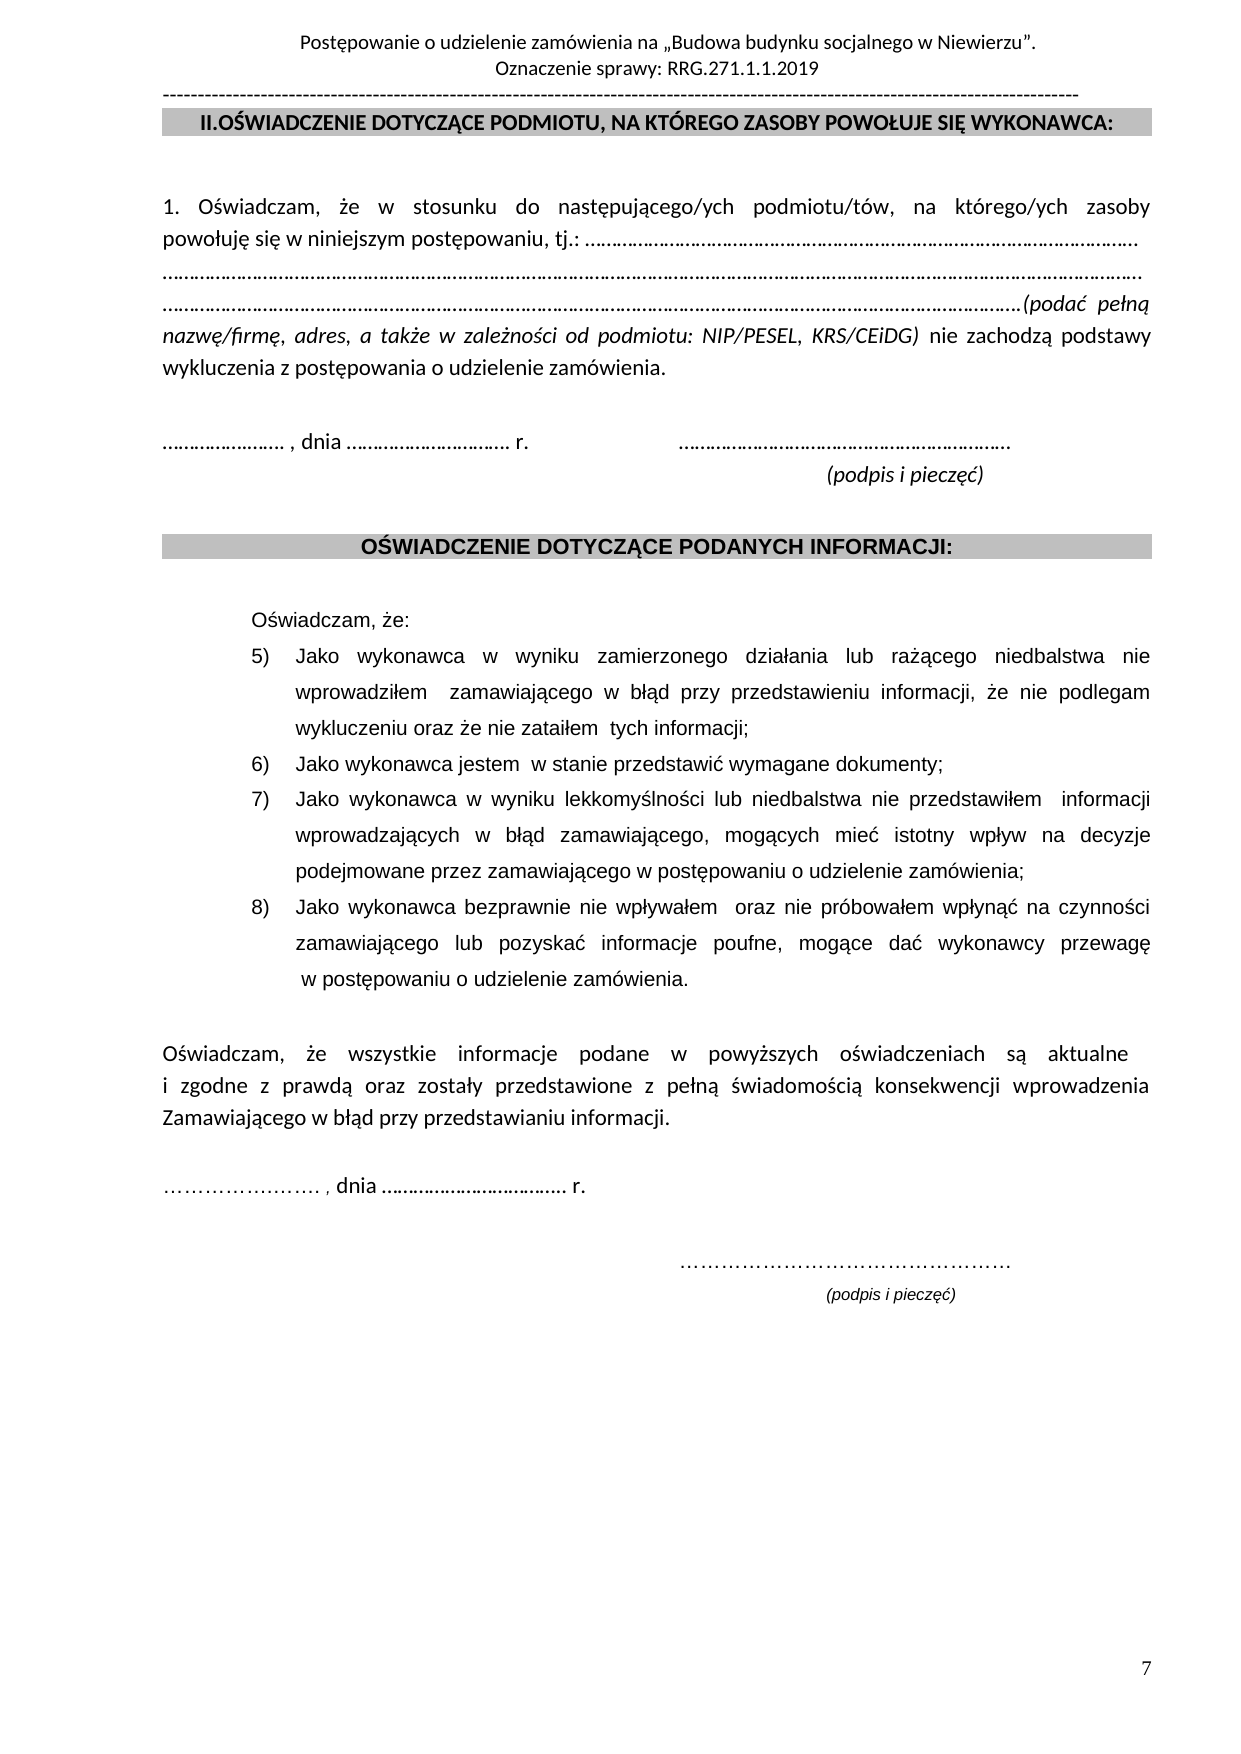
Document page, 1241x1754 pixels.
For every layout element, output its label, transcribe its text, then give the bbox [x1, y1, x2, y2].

list Jako wykonawca bezprawnie nie wpływałem oraz nie próbowałem wpłynąć na czynności zamawiającego lub pozyskać informacje poufne, mogące dać wykonawcy przewagę w postępowaniu o udzielenie zamówienia. [251, 895, 1152, 991]
list Jako wykonawca w wyniku lekkomyślności lub niedbalstwa nie przedstawiłem informacji wprowadzających w błąd zamawiającego, mogących mieć istotny wpływ na decyzje podejmowane przez zamawiającego w postępowaniu o udzielenie zamówienia; [251, 787, 1152, 883]
text …………….……. , dnia …………………………. r. ……………………………………………………… [162, 427, 1152, 456]
list Jako wykonawca jestem w stanie przedstawić wymagane dokumenty; [251, 751, 1152, 775]
list Jako wykonawca w wyniku zamierzonego działania lub rażącego niedbalstwa nie wprowadziłem zamawiającego w błąd przy przedstawieniu informacji, że nie podlegam wykluczeniu oraz że nie zataiłem tych informacji; [251, 643, 1152, 739]
text …………….……. , dnia …………………………….. r. [162, 1171, 1152, 1199]
text (podpis i pieczęć) [752, 1285, 1152, 1304]
text II.OŚWIADCZENIE DOTYCZĄCE PODMIOTU, NA KTÓREGO ZASOBY POWOŁUJE SIĘ WYKONAWCA: [162, 108, 1152, 136]
text ………………………………………… [162, 1249, 1152, 1273]
text Oświadczam, że wszystkie informacje podane w powyższych oświadczeniach są aktualne i zgodne z prawdą oraz zostały przedstawione z pełną świadomością konsekwencji wprowadzenia Zamawiającego w błąd przy przedstawianiu informacji. [162, 1039, 1152, 1131]
text (podpis i pieczęć) [752, 460, 1152, 488]
text Oświadczam, że: [251, 608, 1152, 632]
text 1. Oświadczam, że w stosunku do następującego/ych podmiotu/tów, na którego/ych zasoby powołuję się w niniejszym postępowaniu, tj.: ………………………………………………………………………………………………………………………………………………………………………………………………………………………………………………………………………………………………………………………………………………………………………………………………………………….(podać pełną nazwę/firmę, adres, a także w zależności od podmiotu: NIP/PESEL, KRS/CEiDG) nie zachodzą podstawy wykluczenia z postępowania o udzielenie zamówienia. [162, 192, 1152, 381]
text OŚWIADCZENIE DOTYCZĄCE PODANYCH INFORMACJI: [162, 534, 1152, 559]
